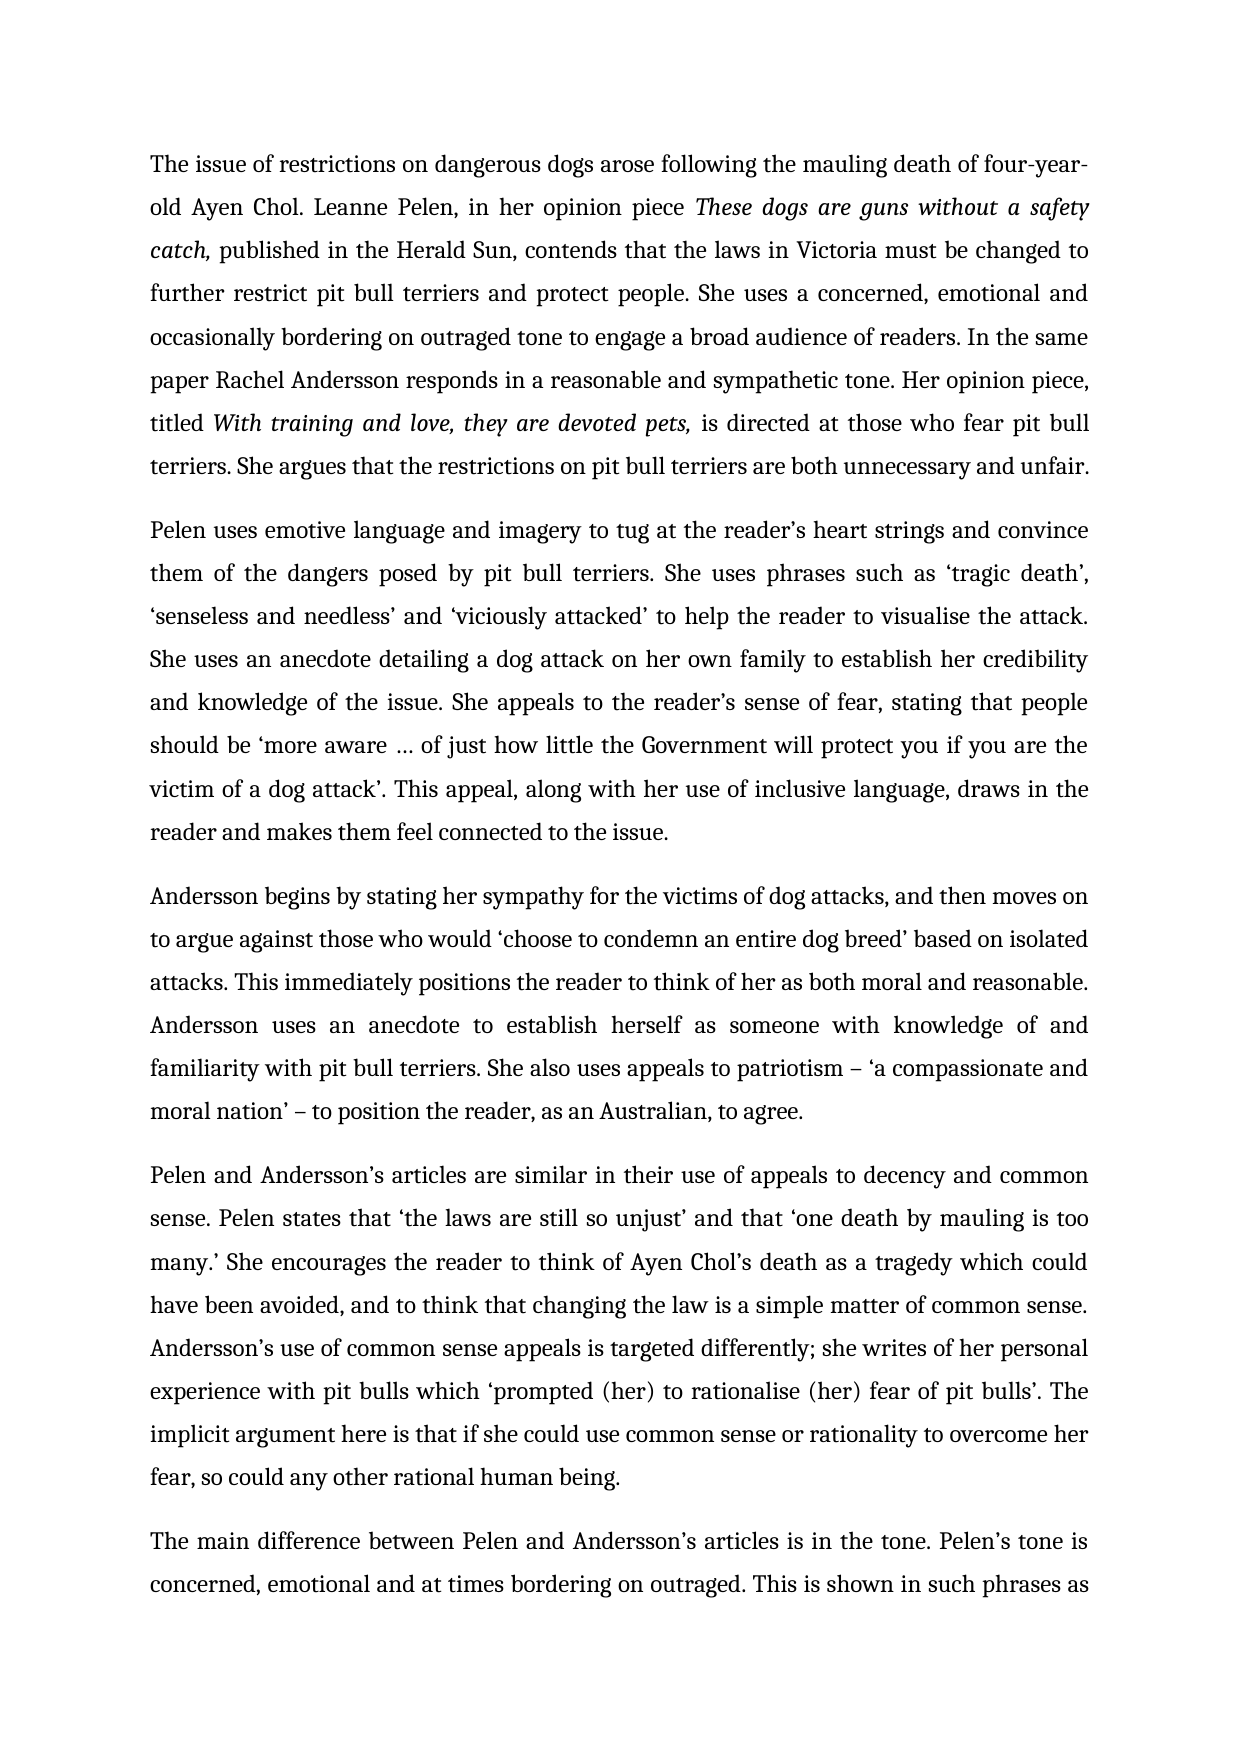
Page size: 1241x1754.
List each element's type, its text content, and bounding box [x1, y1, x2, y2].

text Andersson begins by stating her sympathy for the victims of dog attacks, and then moves on to argue against those who would ‘choose to condemn an entire dog breed’ based on isolated attacks. This immediately positions the reader to think of her as both moral and reasonable. Andersson uses an anecdote to establish herself as someone with knowledge of and familiarity with pit bull terriers. She also uses appeals to patriotism – ‘a compassionate and moral nation’ – to position the reader, as an Australian, to agree. [150, 882, 1090, 1126]
text Pelen uses emotive language and imagery to tug at the reader’s heart strings and convince them of the dangers posed by pit bull terriers. She uses phrases such as ‘tragic death’, ‘senseless and needless’ and ‘viciously attacked’ to help the reader to visualise the attack. She uses an anecdote detailing a dog attack on her own family to establish her credibility and knowledge of the issue. She appeals to the reader’s sense of fear, stating that people should be ‘more aware … of just how little the Government will protect you if you are the victim of a dog attack’. This appeal, along with her use of inclusive language, draws in the reader and makes them feel connected to the issue. [150, 516, 1090, 846]
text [150, 1527, 1090, 1599]
text Pelen and Andersson’s articles are similar in their use of appeals to decency and common sense. Pelen states that ‘the laws are still so unjust’ and that ‘one death by mauling is too many.’ She encourages the reader to think of Ayen Chol’s death as a tragedy which could have been avoided, and to think that changing the law is a simple matter of common sense. Andersson’s use of common sense appeals is targeted differently; she writes of her personal experience with pit bulls which ‘prompted (her) to rationalise (her) fear of pit bulls’. The implicit argument here is that if she could use common sense or rationality to overcome her fear, so could any other rational human being. [150, 1161, 1090, 1492]
text The issue of restrictions on dangerous dogs arose following the mauling death of four-year-old Ayen Chol. Leanne Pelen, in her opinion piece These dogs are guns without a safety catch, published in the Herald Sun, contends that the laws in Victoria must be changed to further restrict pit bull terriers and protect people. She uses a concerned, emotional and occasionally bordering on outraged tone to engage a broad audience of readers. In the same paper Rachel Andersson responds in a reasonable and sympathetic tone. Her opinion piece, titled With training and love, they are devoted pets, is directed at those who fear pit bull terriers. She argues that the restrictions on pit bull terriers are both unnecessary and unfair. [150, 150, 1090, 481]
